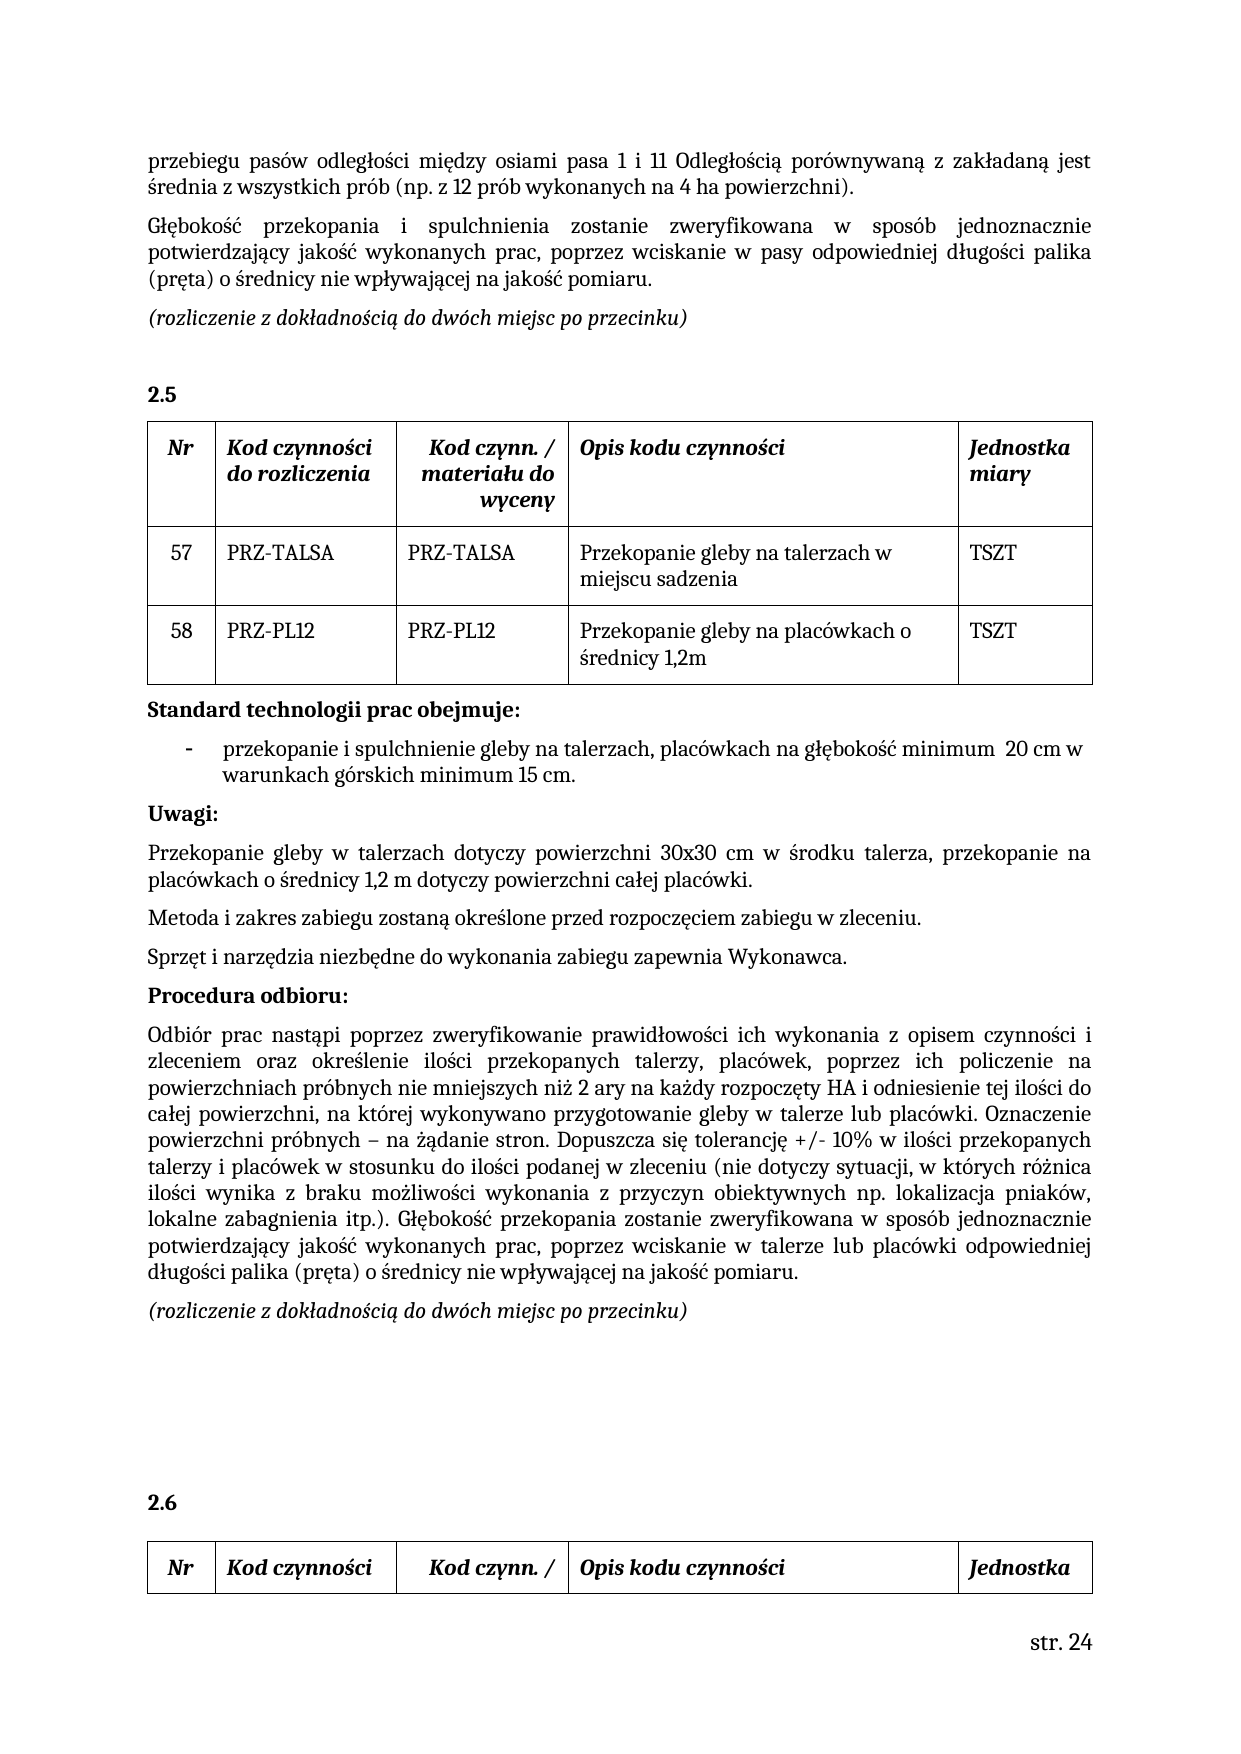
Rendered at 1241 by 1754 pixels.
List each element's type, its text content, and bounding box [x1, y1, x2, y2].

text Odbiór prac nastąpi poprzez zweryfikowanie prawidłowości ich wykonania z opisem czynności i zleceniem oraz określenie ilości przekopanych talerzy, placówek, poprzez ich policzenie na powierzchniach próbnych nie mniejszych niż 2 ary na każdy rozpoczęty HA i odniesienie tej ilości do całej powierzchni, na której wykonywano przygotowanie gleby w talerze lub placówki. Oznaczenie powierzchni próbnych – na żądanie stron. Dopuszcza się tolerancję +/- 10% w ilości przekopanych talerzy i placówek w stosunku do ilości podanej w zleceniu (nie dotyczy sytuacji, w których różnica ilości wynika z braku możliwości wykonania z przyczyn obiektywnych np. lokalizacja pniaków, lokalne zabagnienia itp.). Głębokość przekopania zostanie zweryfikowana w sposób jednoznacznie potwierdzający jakość wykonanych prac, poprzez wciskanie w talerze lub placówki odpowiedniej długości palika (pręta) o średnicy nie wpływającej na jakość pomiaru. [148, 1022, 1093, 1285]
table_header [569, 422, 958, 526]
text (rozliczenie z dokładnością do dwóch miejsc po przecinku) [148, 304, 1093, 331]
text Metoda i zakres zabiegu zostaną określone przed rozpoczęciem zabiegu w zleceniu. [148, 905, 1093, 932]
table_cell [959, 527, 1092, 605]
text Przekopanie gleby w talerzach dotyczy powierzchni 30x30 cm w środku talerza, przekopanie na placówkach o średnicy 1,2 m dotyczy powierzchni całej placówki. [148, 840, 1093, 893]
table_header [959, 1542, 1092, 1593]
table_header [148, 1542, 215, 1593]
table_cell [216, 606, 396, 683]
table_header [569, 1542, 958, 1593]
text 2.5 [148, 382, 1093, 408]
text (rozliczenie z dokładnością do dwóch miejsc po przecinku) [148, 1298, 1093, 1324]
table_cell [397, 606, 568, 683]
text 2.6 [148, 1490, 1093, 1516]
text Głębokość przekopania i spulchnienia zostanie zweryfikowana w sposób jednoznacznie potwierdzający jakość wykonanych prac, poprzez wciskanie w pasy odpowiedniej długości palika (pręta) o średnicy nie wpływającej na jakość pomiaru. [148, 213, 1093, 292]
text Uwagi: [148, 801, 1093, 827]
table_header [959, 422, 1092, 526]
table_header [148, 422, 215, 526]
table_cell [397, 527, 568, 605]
text Sprzęt i narzędzia niezbędne do wykonania zabiegu zapewnia Wykonawca. [148, 944, 1093, 970]
text Procedura odbioru: [148, 983, 1093, 1009]
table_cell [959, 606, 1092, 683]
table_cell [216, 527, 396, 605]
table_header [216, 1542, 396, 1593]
list przekopanie i spulchnienie gleby na talerzach, placówkach na głębokość minimum 20 cm w warunkach górskich minimum 15 cm. [185, 736, 1093, 789]
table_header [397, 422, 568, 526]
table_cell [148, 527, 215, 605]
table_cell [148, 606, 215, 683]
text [148, 148, 1093, 200]
text Standard technologii prac obejmuje: [148, 697, 1093, 723]
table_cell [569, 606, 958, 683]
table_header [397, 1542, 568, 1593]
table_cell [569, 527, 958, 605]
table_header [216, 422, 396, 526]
